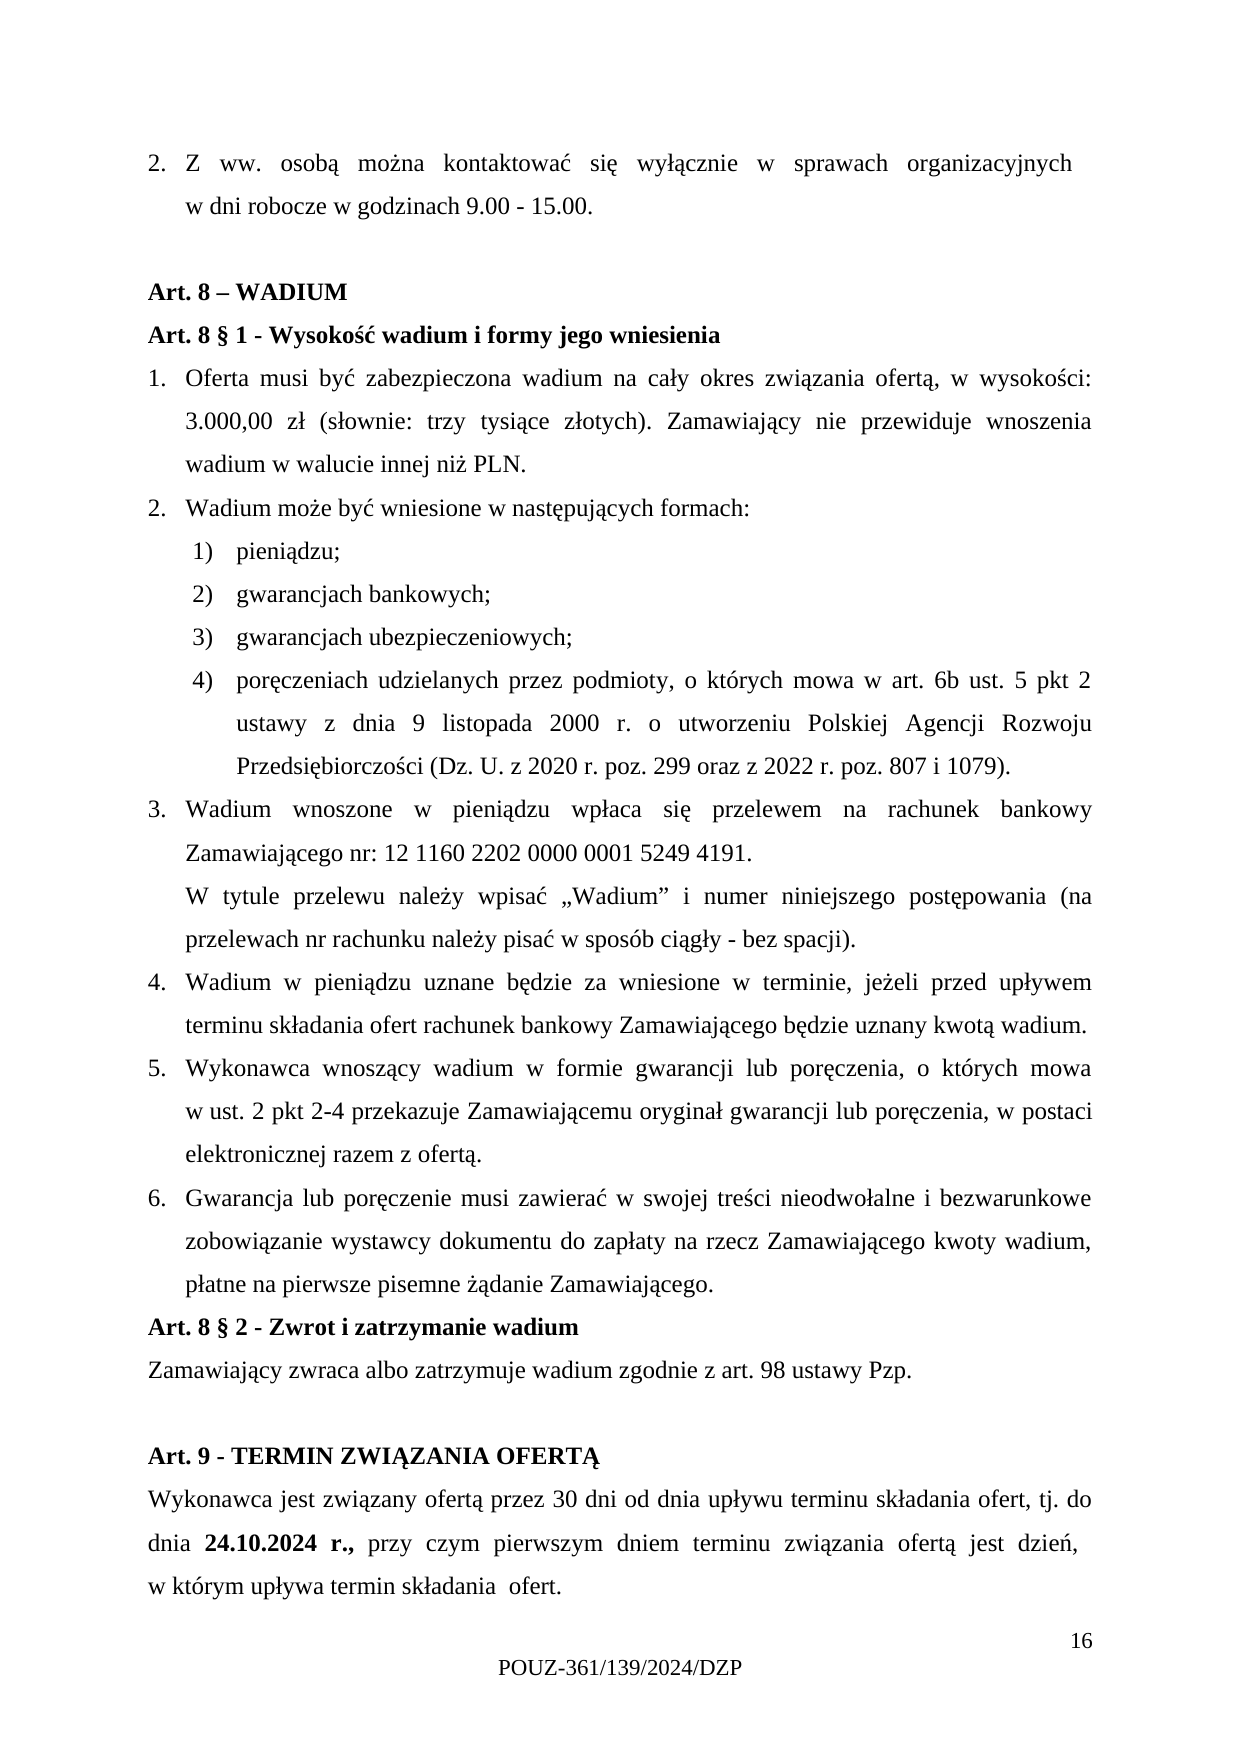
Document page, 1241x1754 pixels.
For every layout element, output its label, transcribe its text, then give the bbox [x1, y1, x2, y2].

list Wadium wnoszone w pieniądzu wpłaca się przelewem na rachunek bankowy Zamawiającego nr: 12 1160 2202 0000 0001 5249 4191. [148, 794, 1093, 866]
text Art. 8 § 2 - Zwrot i zatrzymanie wadium [148, 1312, 1093, 1341]
text W tytule przelewu należy wpisać „Wadium” i numer niniejszego postępowania (na przelewach nr rachunku należy pisać w sposób ciągły - bez spacji). [185, 881, 1093, 953]
text Wykonawca jest związany ofertą przez 30 dni od dnia upływu terminu składania ofert, tj. do dnia 24.10.2024 r., przy czym pierwszym dniem terminu związania ofertą jest dzień, w którym upływa termin składania ofert. [148, 1484, 1093, 1599]
list gwarancjach ubezpieczeniowych; [192, 622, 1093, 651]
text Zamawiający zwraca albo zatrzymuje wadium zgodnie z art. 98 ustawy Pzp. [148, 1355, 1093, 1384]
list gwarancjach bankowych; [192, 579, 1093, 608]
list Wykonawca wnoszący wadium w formie gwarancji lub poręczenia, o których mowa w ust. 2 pkt 2-4 przekazuje Zamawiającemu oryginał gwarancji lub poręczenia, w postaci elektronicznej razem z ofertą. [148, 1053, 1093, 1168]
list Wadium w pieniądzu uznane będzie za wniesione w terminie, jeżeli przed upływem terminu składania ofert rachunek bankowy Zamawiającego będzie uznany kwotą wadium. [148, 967, 1093, 1039]
list Z ww. osobą można kontaktować się wyłącznie w sprawach organizacyjnych w dni robocze w godzinach 9.00 - 15.00. [148, 148, 1093, 219]
list pieniądzu; [192, 536, 1093, 564]
list Wadium może być wniesione w następujących formach: [148, 493, 1093, 521]
list Gwarancja lub poręczenie musi zawierać w swojej treści nieodwołalne i bezwarunkowe zobowiązanie wystawcy dokumentu do zapłaty na rzecz Zamawiającego kwoty wadium, płatne na pierwsze pisemne żądanie Zamawiającego. [148, 1183, 1093, 1298]
list Oferta musi być zabezpieczona wadium na cały okres związania ofertą, w wysokości: 3.000,00 zł (słownie: trzy tysiące złotych). Zamawiający nie przewiduje wnoszenia wadium w walucie innej niż PLN. [148, 363, 1093, 478]
text Art. 8 § 1 - Wysokość wadium i formy jego wniesienia [148, 320, 1093, 349]
list poręczeniach udzielanych przez podmioty, o których mowa w art. 6b ust. 5 pkt 2 ustawy z dnia 9 listopada 2000 r. o utworzeniu Polskiej Agencji Rozwoju Przedsiębiorczości (Dz. U. z 2020 r. poz. 299 oraz z 2022 r. poz. 807 i 1079). [192, 665, 1093, 780]
text Art. 8 – WADIUM [148, 277, 1093, 306]
text Art. 9 - TERMIN ZWIĄZANIA OFERTĄ [148, 1441, 1093, 1470]
